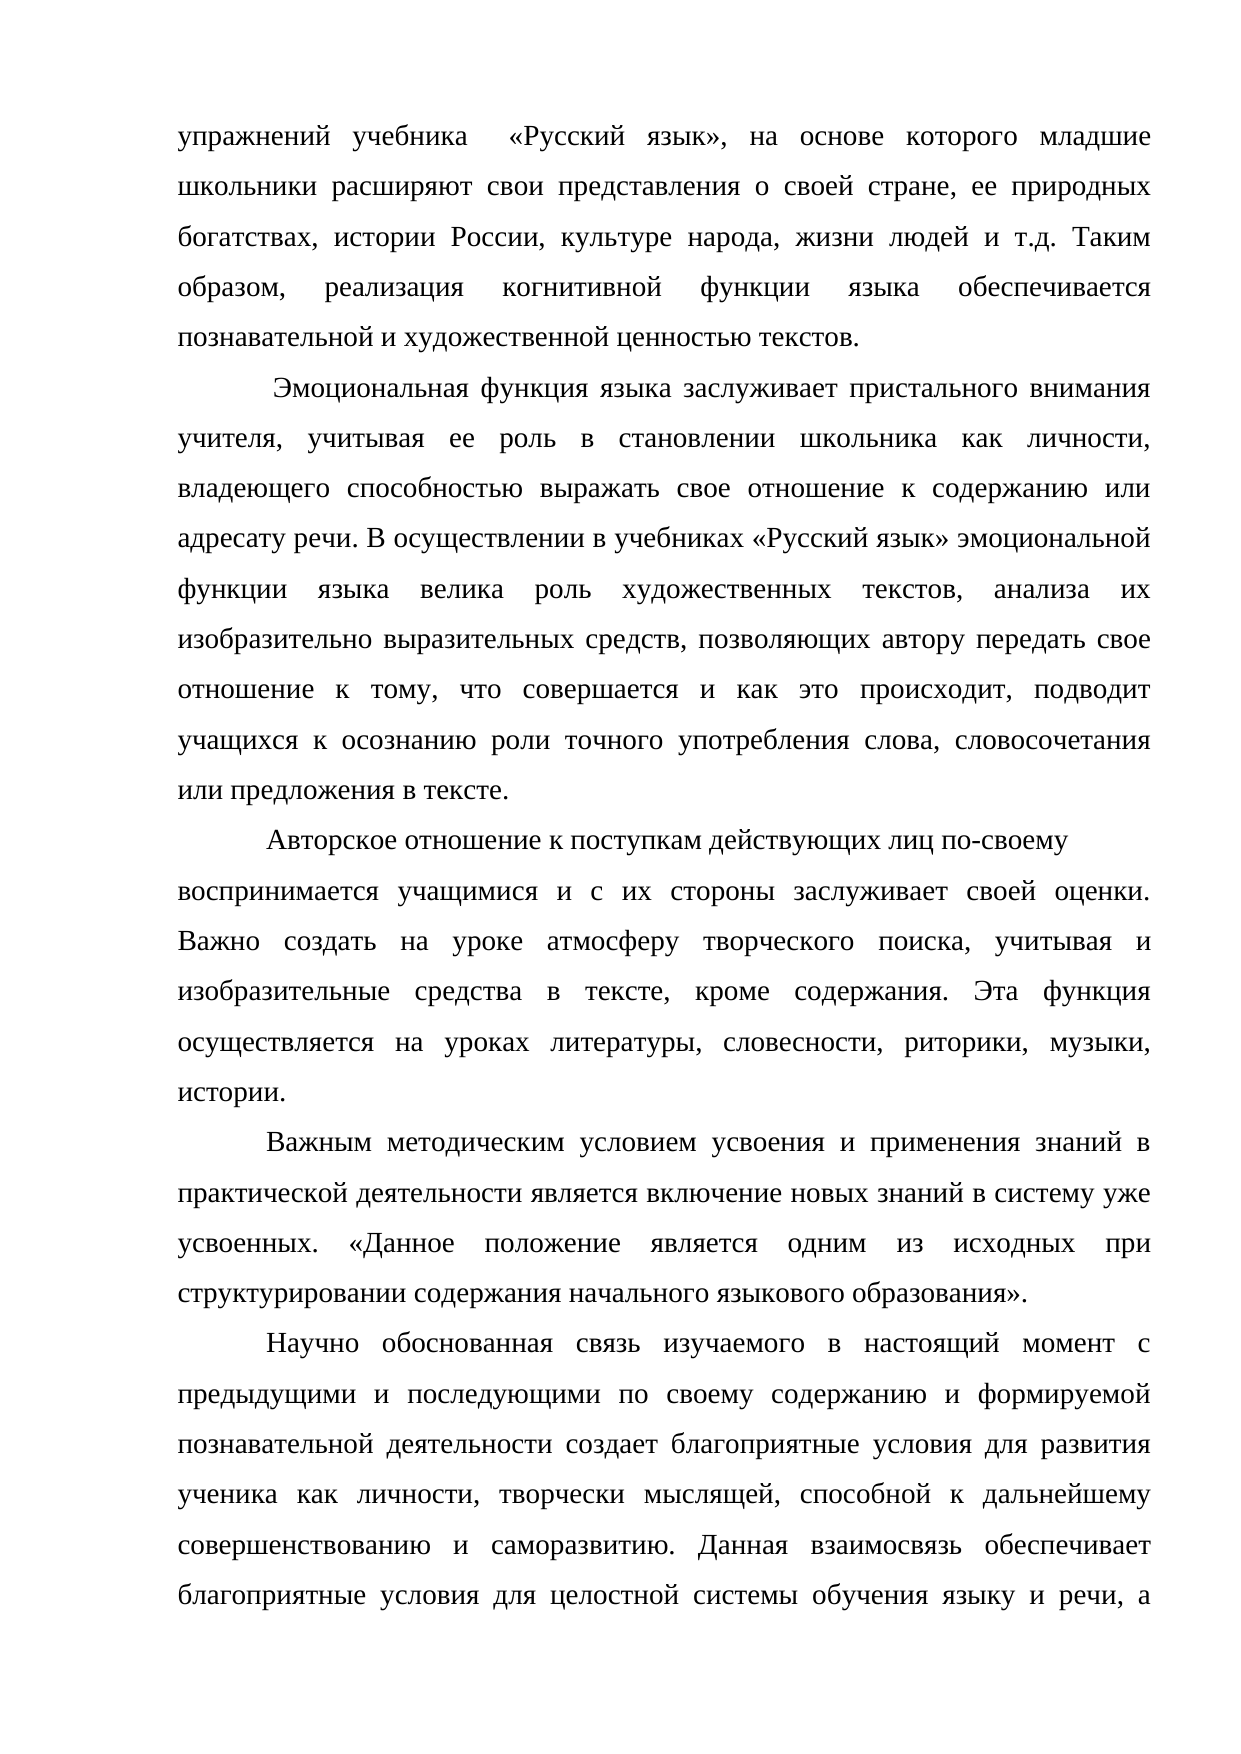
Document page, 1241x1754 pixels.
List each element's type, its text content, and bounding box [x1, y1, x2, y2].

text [177, 118, 1152, 353]
text воспринимается учащимися и с их стороны заслуживает своей оценки. Важно создать на уроке атмосферу творческого поиска, учитывая и изобразительные средства в тексте, кроме содержания. Эта функция осуществляется на уроках литературы, словесности, риторики, музыки, истории. [177, 873, 1152, 1108]
text Важным методическим условием усвоения и применения знаний в практической деятельности является включение новых знаний в систему уже усвоенных. «Данное положение является одним из исходных при структурировании содержания начального языкового образования». [177, 1124, 1152, 1309]
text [177, 1326, 1152, 1611]
text Авторское отношение к поступкам действующих лиц по-своему [177, 822, 1152, 856]
text Эмоциональная функция языка заслуживает пристального внимания учителя, учитывая ее роль в становлении школьника как личности, владеющего способностью выражать свое отношение к содержанию или адресату речи. В осуществлении в учебниках «Русский язык» эмоциональной функции языка велика роль художественных текстов, анализа их изобразительно выразительных средств, позволяющих автору передать свое отношение к тому, что совершается и как это происходит, подводит учащихся к осознанию роли точного употребления слова, словосочетания или предложения в тексте. [177, 370, 1152, 806]
